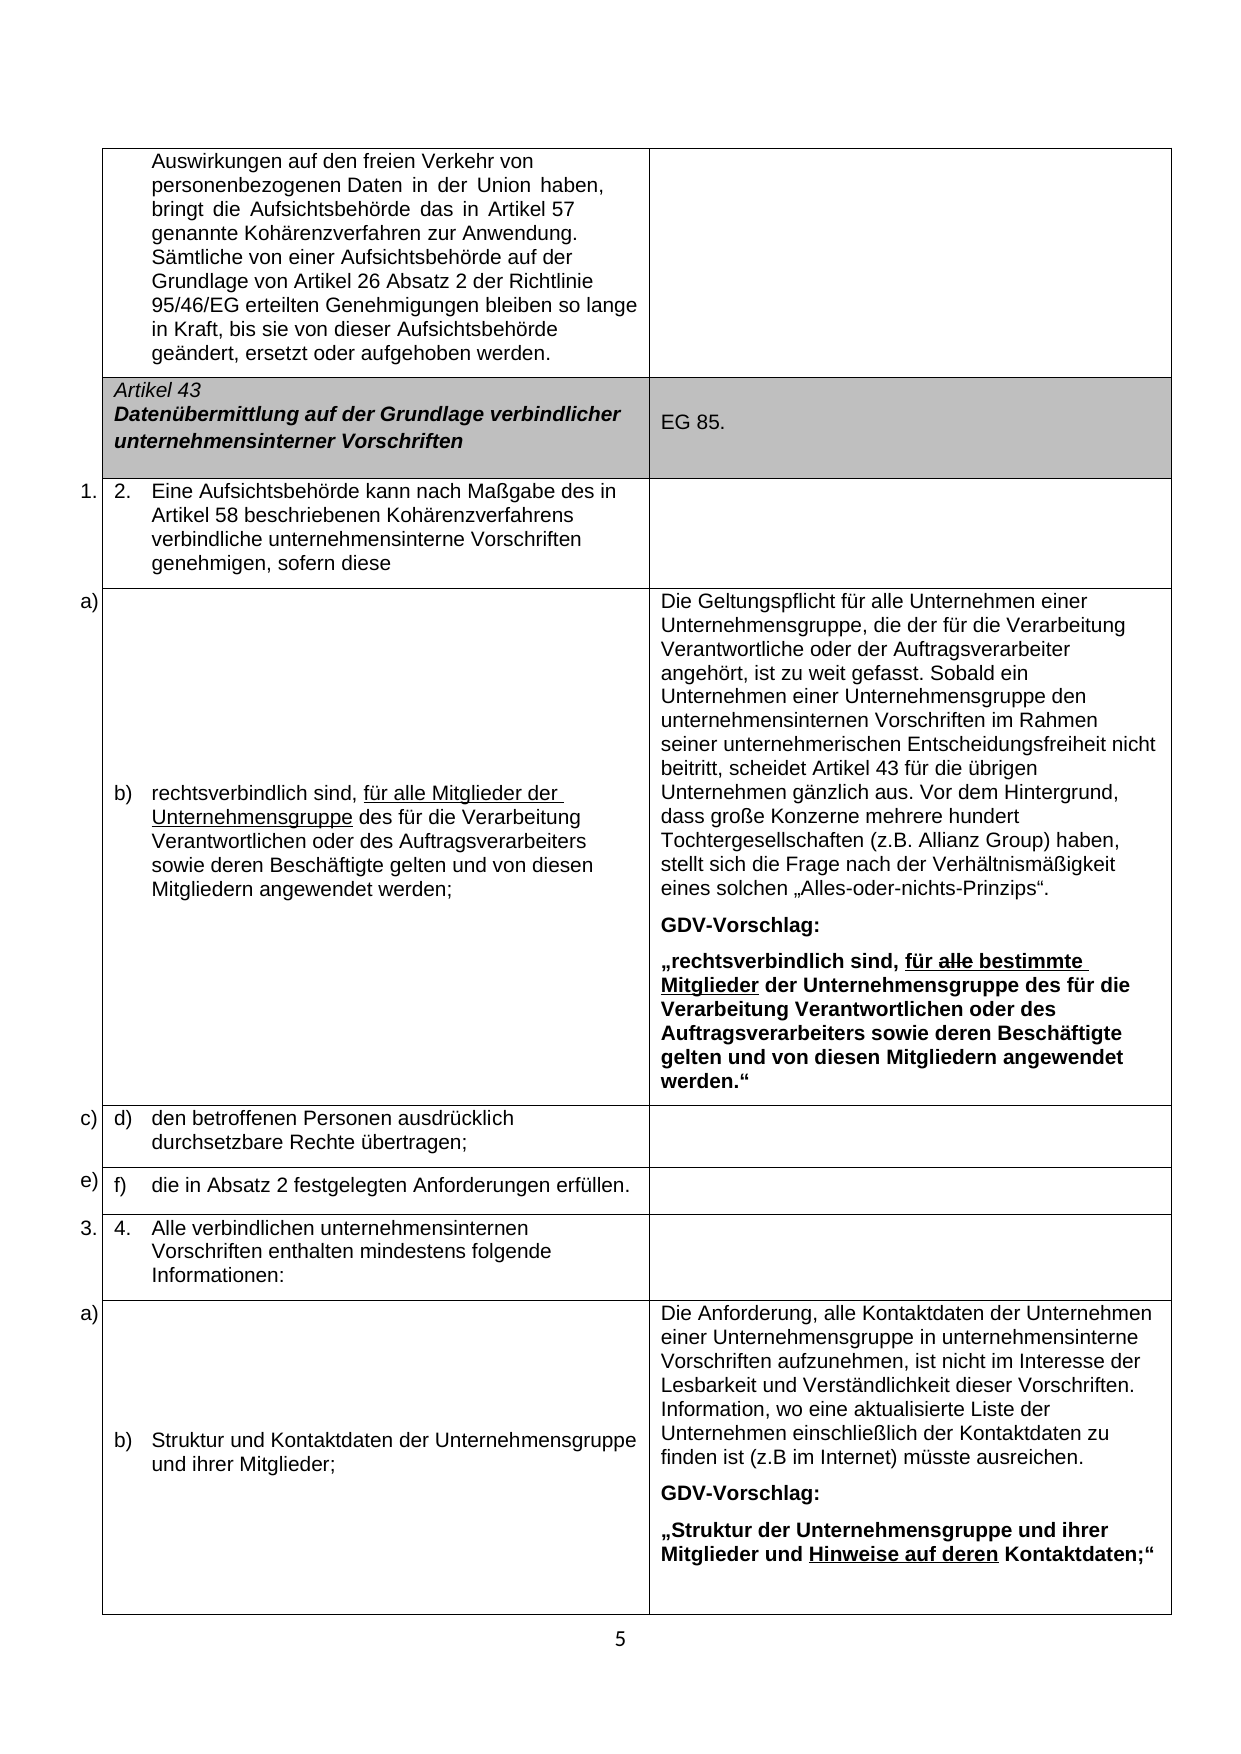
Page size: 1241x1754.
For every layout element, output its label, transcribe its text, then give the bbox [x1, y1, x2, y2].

table_cell Eine Aufsichtsbehörde kann nach Maßgabe des in Artikel 58 beschriebenen Kohärenzverfahrens verbindliche unternehmensinterne Vorschriften genehmigen, sofern diese [103, 479, 649, 587]
table_cell Artikel 43 Datenübermittlung auf der Grundlage verbindlicher unternehmensinterner Vorschriften [103, 378, 649, 478]
table_cell Die Geltungspflicht für alle Unternehmen einer Unternehmensgruppe, die der für die Verarbeitung Verantwortliche oder der Auftragsverarbeiter angehört, ist zu weit gefasst. Sobald ein Unternehmen einer Unternehmensgruppe den unternehmensinternen Vorschriften im Rahmen seiner unternehmerischen Entscheidungsfreiheit nicht beitritt, scheidet Artikel 43 für die übrigen Unternehmen gänzlich aus. Vor dem Hintergrund, dass große Konzerne mehrere hundert Tochtergesellschaften (z.B. Allianz Group) haben, stellt sich die Frage nach der Verhältnismäßigkeit eines solchen „Alles-oder-nichts-Prinzips“. GDV-Vorschlag: „rechtsverbindlich sind, für alle bestimmte Mitglieder der Unternehmensgruppe des für die Verarbeitung Verantwortlichen oder des Auftragsverarbeiters sowie deren Beschäftigte gelten und von diesen Mitgliedern angewendet werden.“ [650, 589, 1171, 1105]
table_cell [103, 149, 649, 377]
table_cell den betroffenen Personen ausdrücklich durchsetzbare Rechte übertragen; [103, 1106, 649, 1167]
table_cell rechtsverbindlich sind, für alle Mitglieder der Unternehmensgruppe des für die Verarbeitung Verantwortlichen oder des Auftragsverarbeiters sowie deren Beschäftigte gelten und von diesen Mitgliedern angewendet werden; [103, 589, 649, 1105]
table_cell die in Absatz 2 festgelegten Anforderungen erfüllen. [103, 1168, 649, 1214]
table_cell [650, 1106, 1171, 1167]
table_cell [650, 479, 1171, 587]
table_cell EG 85. [650, 378, 1171, 478]
table_cell Struktur und Kontaktdaten der Unternehmensgruppe und ihrer Mitglieder; [103, 1301, 649, 1614]
table_cell [650, 149, 1171, 377]
table_cell [650, 1168, 1171, 1214]
table_cell [650, 1215, 1171, 1300]
table_cell Die Anforderung, alle Kontaktdaten der Unternehmen einer Unternehmensgruppe in unternehmensinterne Vorschriften aufzunehmen, ist nicht im Interesse der Lesbarkeit und Verständlichkeit dieser Vorschriften. Information, wo eine aktualisierte Liste der Unternehmen einschließlich der Kontaktdaten zu finden ist (z.B im Internet) müsste ausreichen. GDV-Vorschlag: „Struktur der Unternehmensgruppe und ihrer Mitglieder und Hinweise auf deren Kontaktdaten;“ [650, 1301, 1171, 1614]
table_cell Alle verbindlichen unternehmensinternen Vorschriften enthalten mindestens folgende Informationen: [103, 1215, 649, 1300]
